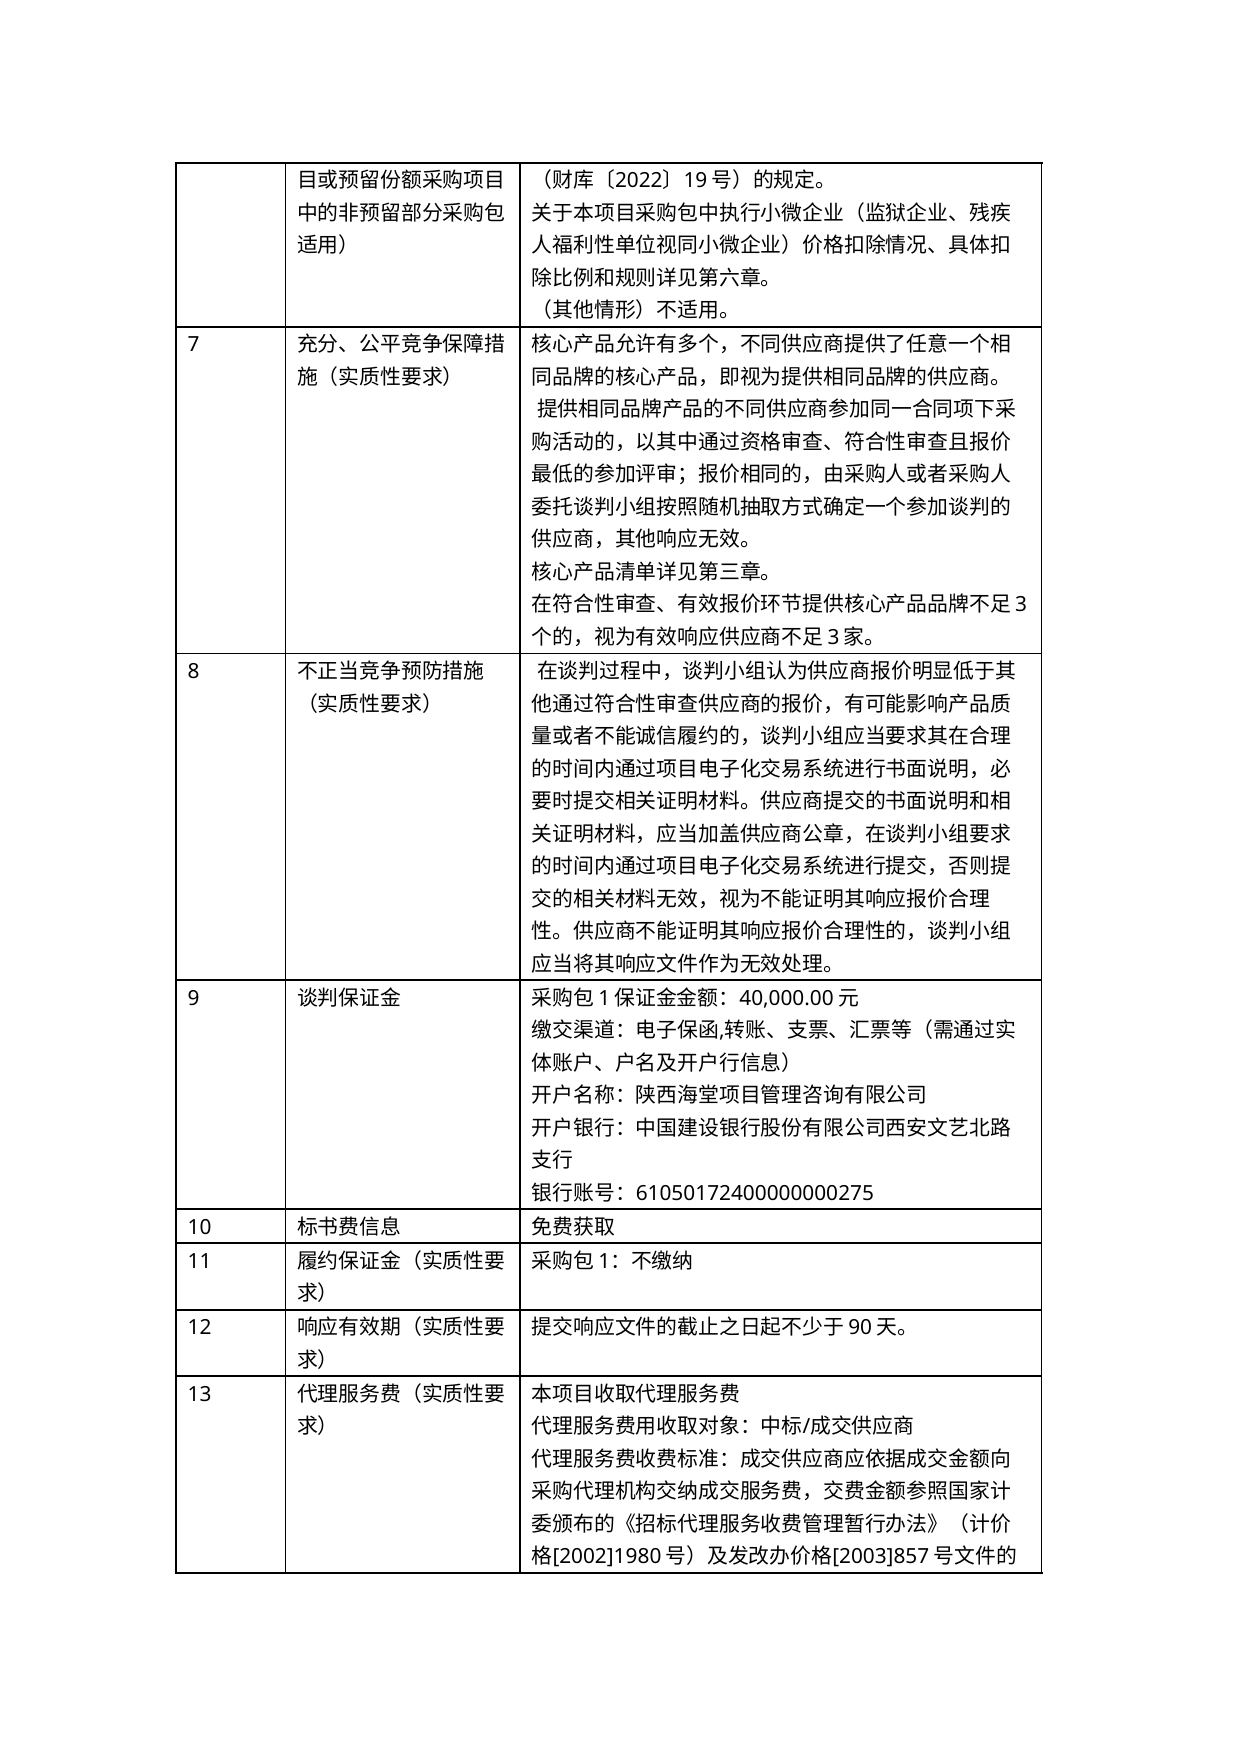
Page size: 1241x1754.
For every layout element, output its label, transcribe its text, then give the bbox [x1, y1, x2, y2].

table_cell 6 [177, 164, 285, 326]
table_cell 标书费信息 [286, 1210, 519, 1242]
table_cell 不正当竞争预防措施（实质性要求） [286, 654, 519, 979]
table_cell 在谈判过程中，谈判小组认为供应商报价明显低于其他通过符合性审查供应商的报价，有可能影响产品质量或者不能诚信履约的，谈判小组应当要求其在合理的时间内通过项目电子化交易系统进行书面说明，必要时提交相关证明材料。供应商提交的书面说明和相关证明材料，应当加盖供应商公章，在谈判小组要求的时间内通过项目电子化交易系统进行提交，否则提交的相关材料无效，视为不能证明其响应报价合理性。供应商不能证明其响应报价合理性的，谈判小组应当将其响应文件作为无效处理。 [521, 654, 1041, 979]
table_cell 7 [177, 328, 285, 653]
table_cell 响应有效期（实质性要求） [286, 1311, 519, 1375]
table_cell 履约保证金（实质性要求） [286, 1244, 519, 1309]
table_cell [521, 1377, 1041, 1572]
table_cell 9 [177, 981, 285, 1208]
table_cell 核心产品允许有多个，不同供应商提供了任意一个相同品牌的核心产品，即视为提供相同品牌的供应商。 提供相同品牌产品的不同供应商参加同一合同项下采购活动的，以其中通过资格审查、符合性审查且报价最低的参加评审；报价相同的，由采购人或者采购人委托谈判小组按照随机抽取方式确定一个参加谈判的供应商，其他响应无效。 核心产品清单详见第三章。 在符合性审查、有效报价环节提供核心产品品牌不足3个的，视为有效响应供应商不足3家。 [521, 328, 1041, 653]
table_cell 谈判保证金 [286, 981, 519, 1208]
table_cell 采购包1保证金金额：40,000.00元 缴交渠道：电子保函,转账、支票、汇票等（需通过实体账户、户名及开户行信息） 开户名称：陕西海堂项目管理咨询有限公司 开户银行：中国建设银行股份有限公司西安文艺北路支行 银行账号：61050172400000000275 [521, 981, 1041, 1208]
table_cell 8 [177, 654, 285, 979]
table_cell 10 [177, 1210, 285, 1242]
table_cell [286, 164, 519, 326]
table_cell 采购包1：不缴纳 [521, 1244, 1041, 1309]
table_cell 提交响应文件的截止之日起不少于90天。 [521, 1311, 1041, 1375]
table_cell 12 [177, 1311, 285, 1375]
table_cell 充分、公平竞争保障措施（实质性要求） [286, 328, 519, 653]
table_cell 13 [177, 1377, 285, 1572]
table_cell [521, 164, 1041, 326]
table_cell 11 [177, 1244, 285, 1309]
table_cell 免费获取 [521, 1210, 1041, 1242]
table_cell 代理服务费（实质性要求） [286, 1377, 519, 1572]
